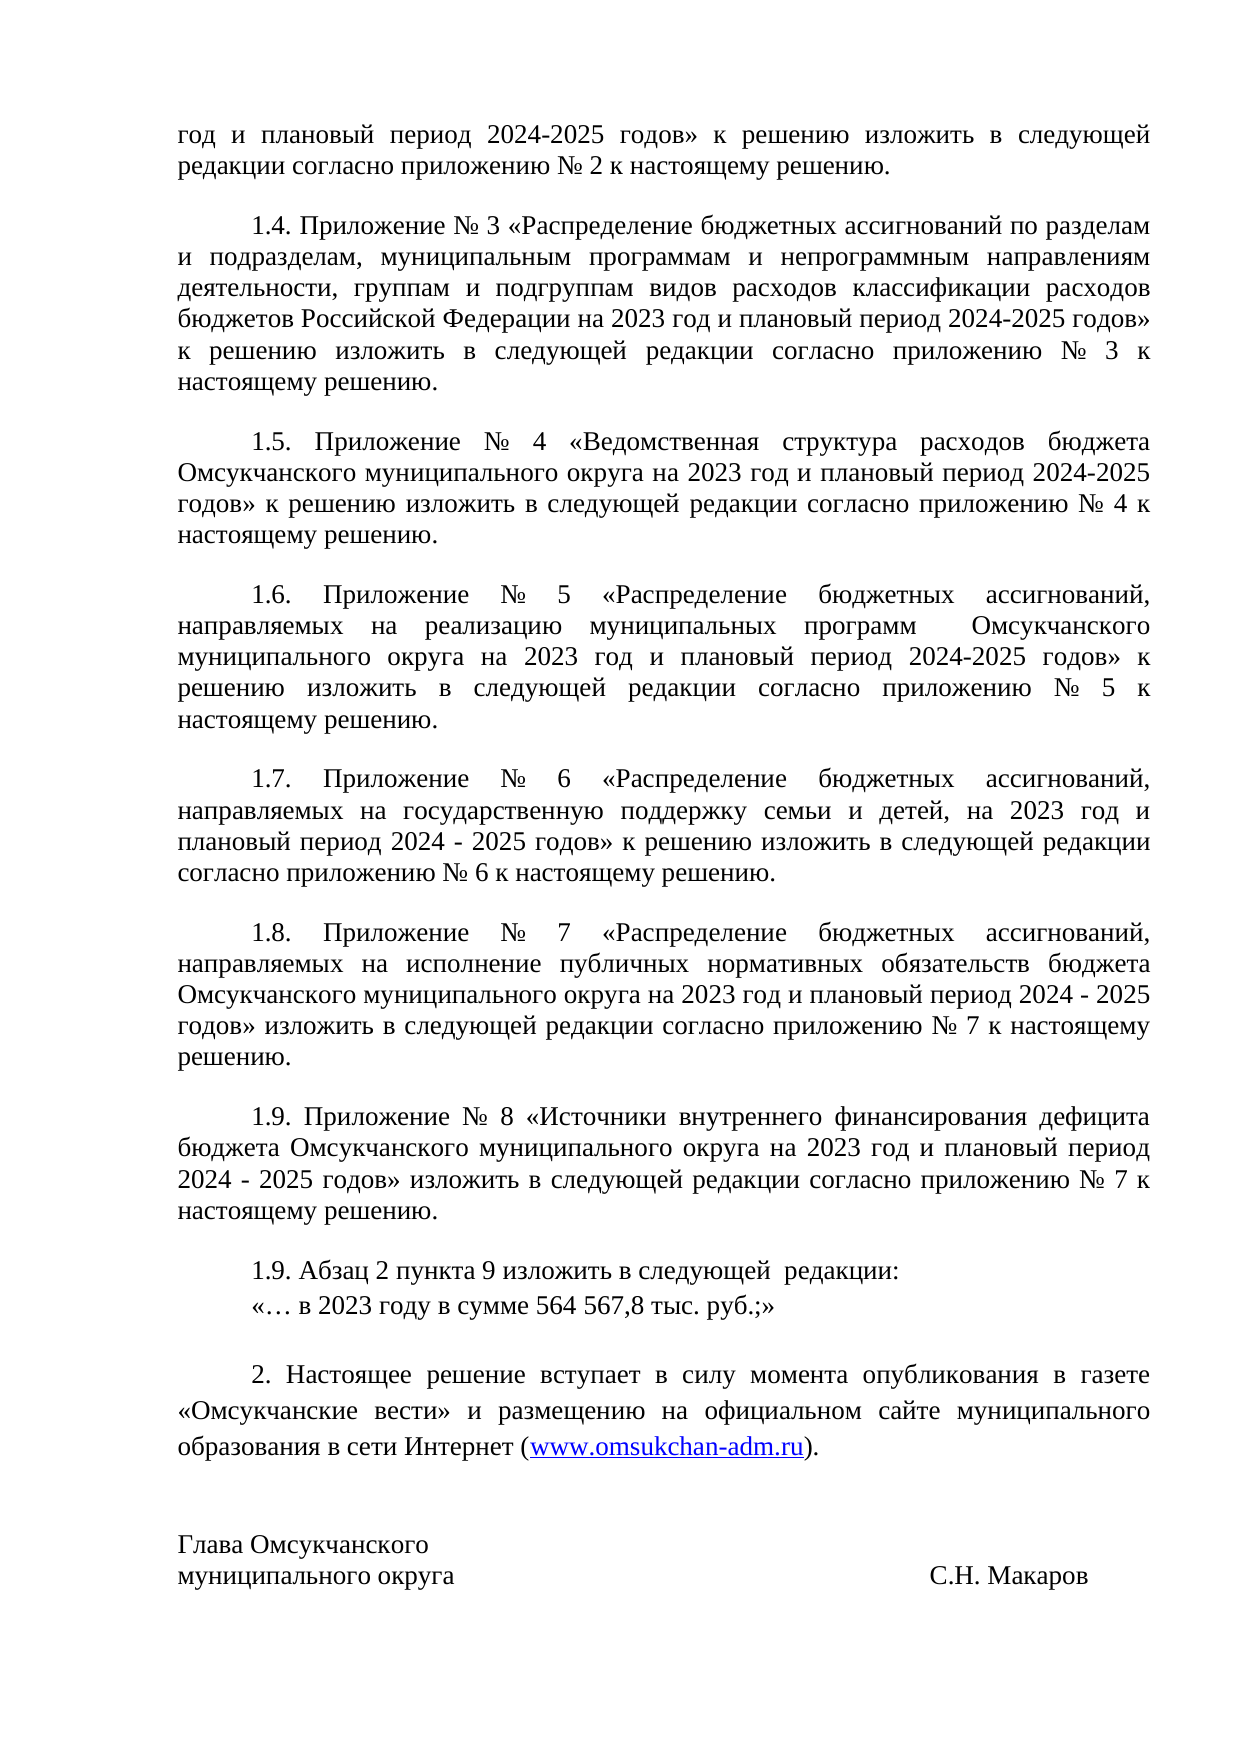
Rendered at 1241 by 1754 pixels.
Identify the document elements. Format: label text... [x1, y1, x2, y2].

text 1.4. Приложение № 3 «Распределение бюджетных ассигнований по разделам и подразделам, муниципальным программам и непрограммным направлениям деятельности, группам и подгруппам видов расходов классификации расходов бюджетов Российской Федерации на 2023 год и плановый период 2024-2025 годов» к решению изложить в следующей редакции согласно приложению № 3 к настоящему решению. [177, 209, 1152, 396]
text 2. Настоящее решение вступает в силу момента опубликования в газете «Омсукчанские вести» и размещению на официальном сайте муниципального образования в сети Интернет (www.omsukchan-adm.ru). [177, 1358, 1152, 1461]
text 1.7. Приложение № 6 «Распределение бюджетных ассигнований, направляемых на государственную поддержку семьи и детей, на 2023 год и плановый период 2024 - 2025 годов» к решению изложить в следующей редакции согласно приложению № 6 к настоящему решению. [177, 763, 1152, 887]
text «… в 2023 году в сумме 564 567,8 тыс. руб.;» [177, 1289, 1152, 1321]
text 1.9. Абзац 2 пункта 9 изложить в следующей редакции: [177, 1254, 1152, 1285]
text муниципального округа С.Н. Макаров [177, 1559, 1152, 1590]
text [177, 118, 1152, 180]
text 1.9. Приложение № 8 «Источники внутреннего финансирования дефицита бюджета Омсукчанского муниципального округа на 2023 год и плановый период 2024 - 2025 годов» изложить в следующей редакции согласно приложению № 7 к настоящему решению. [177, 1100, 1152, 1225]
text Глава Омсукчанского [177, 1528, 1152, 1559]
text 1.8. Приложение № 7 «Распределение бюджетных ассигнований, направляемых на исполнение публичных нормативных обязательств бюджета Омсукчанского муниципального округа на 2023 год и плановый период 2024 - 2025 годов» изложить в следующей редакции согласно приложению № 7 к настоящему решению. [177, 916, 1152, 1072]
text 1.5. Приложение № 4 «Ведомственная структура расходов бюджета Омсукчанского муниципального округа на 2023 год и плановый период 2024-2025 годов» к решению изложить в следующей редакции согласно приложению № 4 к настоящему решению. [177, 425, 1152, 549]
text 1.6. Приложение № 5 «Распределение бюджетных ассигнований, направляемых на реализацию муниципальных программ Омсукчанского муниципального округа на 2023 год и плановый период 2024-2025 годов» к решению изложить в следующей редакции согласно приложению № 5 к настоящему решению. [177, 578, 1152, 734]
